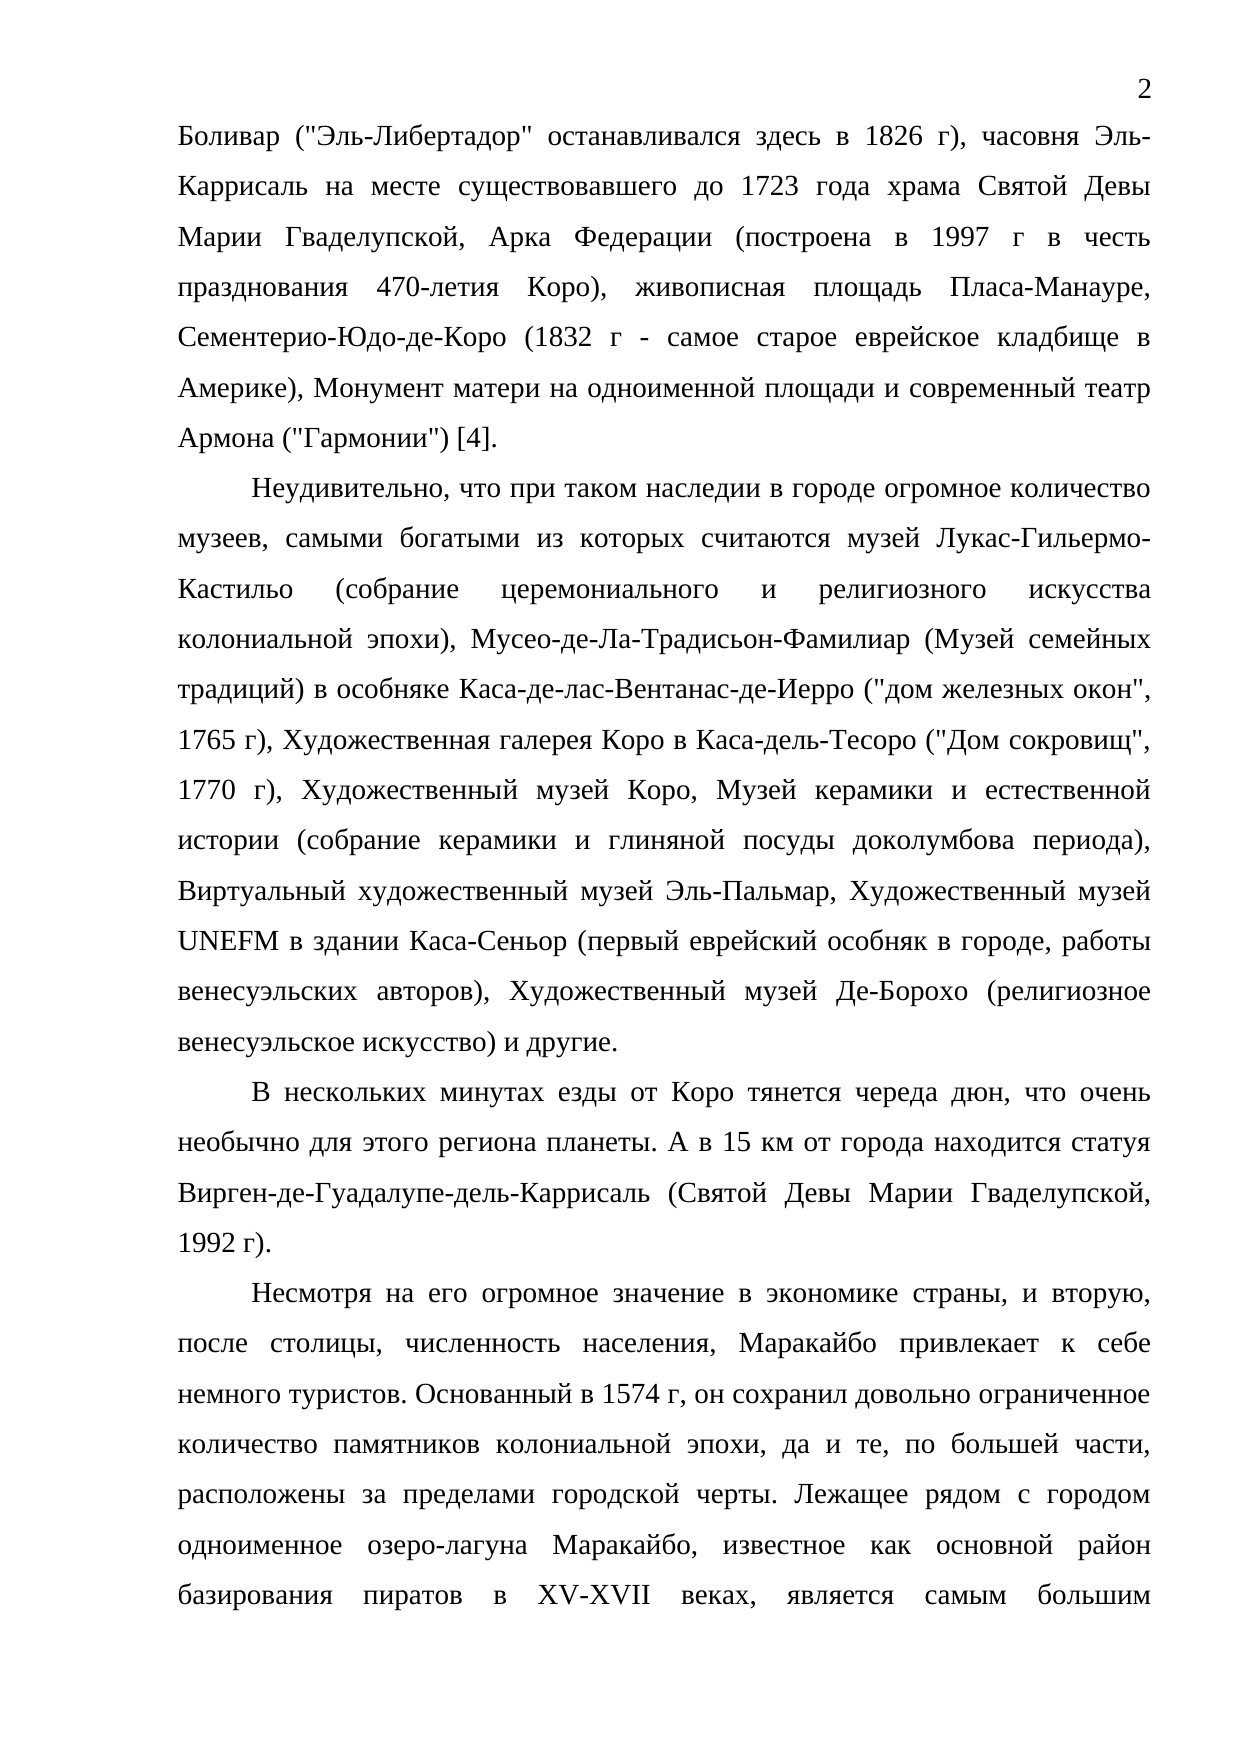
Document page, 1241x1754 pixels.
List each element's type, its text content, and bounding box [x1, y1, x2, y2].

text В нескольких минутах езды от Коро тянется череда дюн, что очень необычно для этого региона планеты. А в 15 км от города находится статуя Вирген-де-Гуадалупе-дель-Каррисаль (Святой Девы Марии Гваделупской, 1992 г). [177, 1074, 1152, 1258]
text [177, 118, 1152, 453]
text Неудивительно, что при таком наследии в городе огромное количество музеев, самыми богатыми из которых считаются музей Лукас-Гильермо-Кастильо (собрание церемониального и религиозного искусства колониальной эпохи), Мусео-де-Ла-Традисьон-Фамилиар (Музей семейных традиций) в особняке Каса-де-лас-Вентанас-де-Иерро ("дом железных окон", 1765 г), Художественная галерея Коро в Каса-дель-Тесоро ("Дом сокровищ", 1770 г), Художественный музей Коро, Музей керамики и естественной истории (собрание керамики и глиняной посуды доколумбова периода), Виртуальный художественный музей Эль-Пальмар, Художественный музей UNEFM в здании Каса-Сеньор (первый еврейский особняк в городе, работы венесуэльских авторов), Художественный музей Де-Борохо (религиозное венесуэльское искусство) и другие. [177, 470, 1152, 1057]
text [177, 1275, 1152, 1611]
